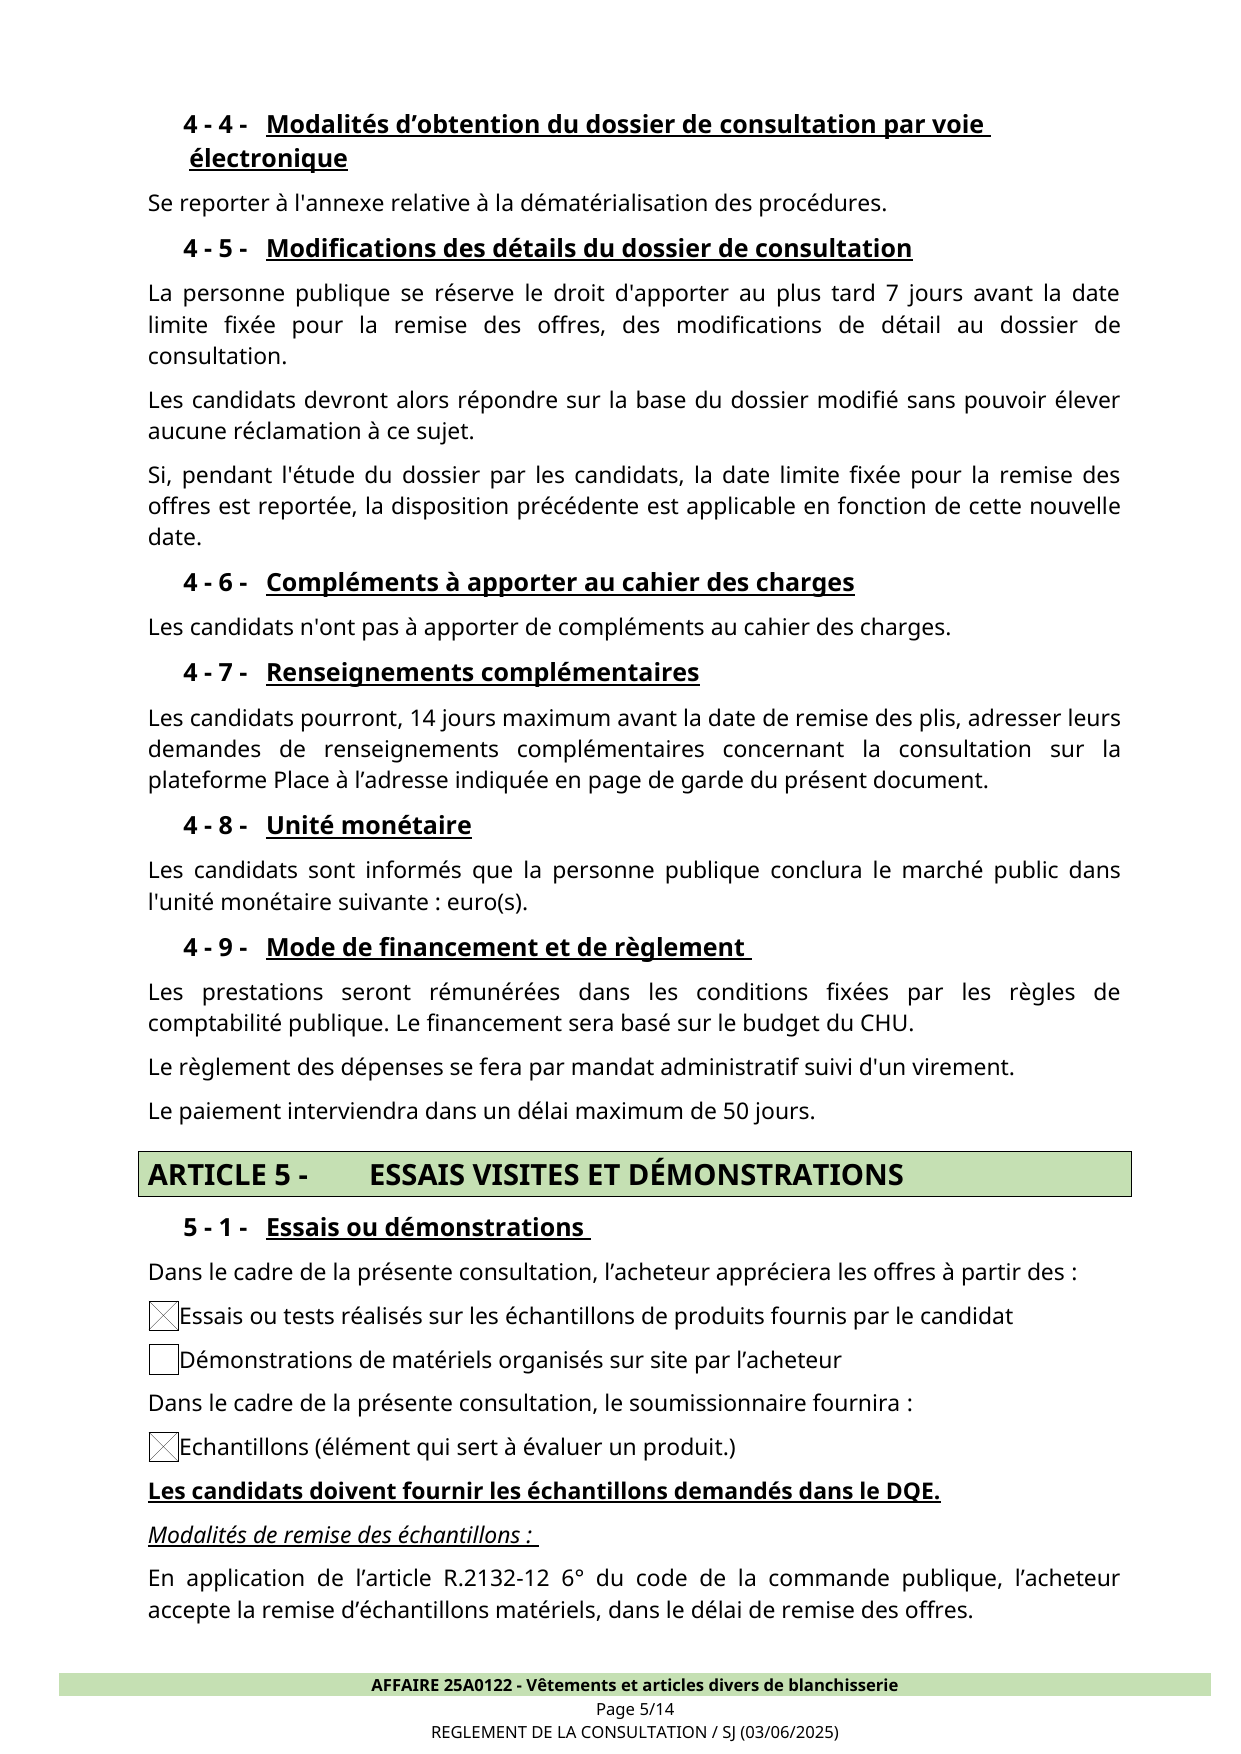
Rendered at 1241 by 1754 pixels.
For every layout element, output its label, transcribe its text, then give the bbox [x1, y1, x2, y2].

text Démonstrations de matériels organisés sur site par l’acheteur [148, 1343, 1122, 1375]
text Les prestations seront rémunérées dans les conditions fixées par les règles de comptabilité publique. Le financement sera basé sur le budget du CHU. [148, 976, 1122, 1038]
text Se reporter à l'annexe relative à la dématérialisation des procédures. [148, 187, 1122, 218]
text Les candidats sont informés que la personne publique conclura le marché public dans l'unité monétaire suivante : euro(s). [148, 854, 1122, 917]
subtitle Mode de financement et de règlement [183, 929, 1122, 963]
subtitle Unité monétaire [183, 808, 1122, 842]
text En application de l’article R.2132-12 6° du code de la commande publique, l’acheteur accepte la remise d’échantillons matériels, dans le délai de remise des offres. [148, 1562, 1122, 1625]
text Essais ou tests réalisés sur les échantillons de produits fournis par le candidat [178, 1300, 1122, 1331]
text Le paiement interviendra dans un délai maximum de 50 jours. [148, 1095, 1122, 1126]
subtitle Modifications des détails du dossier de consultation [183, 231, 1122, 265]
text Les candidats doivent fournir les échantillons demandés dans le DQE. [148, 1475, 1122, 1506]
text Modalités de remise des échantillons : [148, 1518, 1122, 1550]
text Le règlement des dépenses se fera par mandat administratif suivi d'un virement. [148, 1051, 1122, 1082]
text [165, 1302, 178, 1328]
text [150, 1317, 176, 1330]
text Dans le cadre de la présente consultation, le soumissionnaire fournira : [148, 1387, 1122, 1418]
text Echantillons (élément qui sert à évaluer un produit.) [148, 1431, 1122, 1462]
text Les candidats n'ont pas à apporter de compléments au cahier des charges. [148, 611, 1122, 643]
text Les candidats devront alors répondre sur la base du dossier modifié sans pouvoir élever aucune réclamation à ce sujet. [148, 383, 1122, 446]
title Essais visites et démonstrations [139, 1152, 1131, 1196]
text Si, pendant l'étude du dossier par les candidats, la date limite fixée pour la remise des offres est reportée, la disposition précédente est applicable en fonction de cette nouvelle date. [148, 458, 1122, 552]
subtitle Renseignements complémentaires [183, 655, 1122, 689]
subtitle Modalités d’obtention du dossier de consultation par voie électronique [183, 106, 1122, 174]
text Dans le cadre de la présente consultation, l’acheteur appréciera les offres à partir des : [148, 1256, 1122, 1287]
subtitle Compléments à apporter au cahier des charges [183, 565, 1122, 599]
text La personne publique se réserve le droit d'apporter au plus tard 7 jours avant la date limite fixée pour la remise des offres, des modifications de détail au dossier de consultation. [148, 277, 1122, 371]
subtitle Essais ou démonstrations [183, 1209, 1122, 1243]
text Les candidats pourront, 14 jours maximum avant la date de remise des plis, adresser leurs demandes de renseignements complémentaires concernant la consultation sur la plateforme Place à l’adresse indiquée en page de garde du présent document. [148, 702, 1122, 795]
